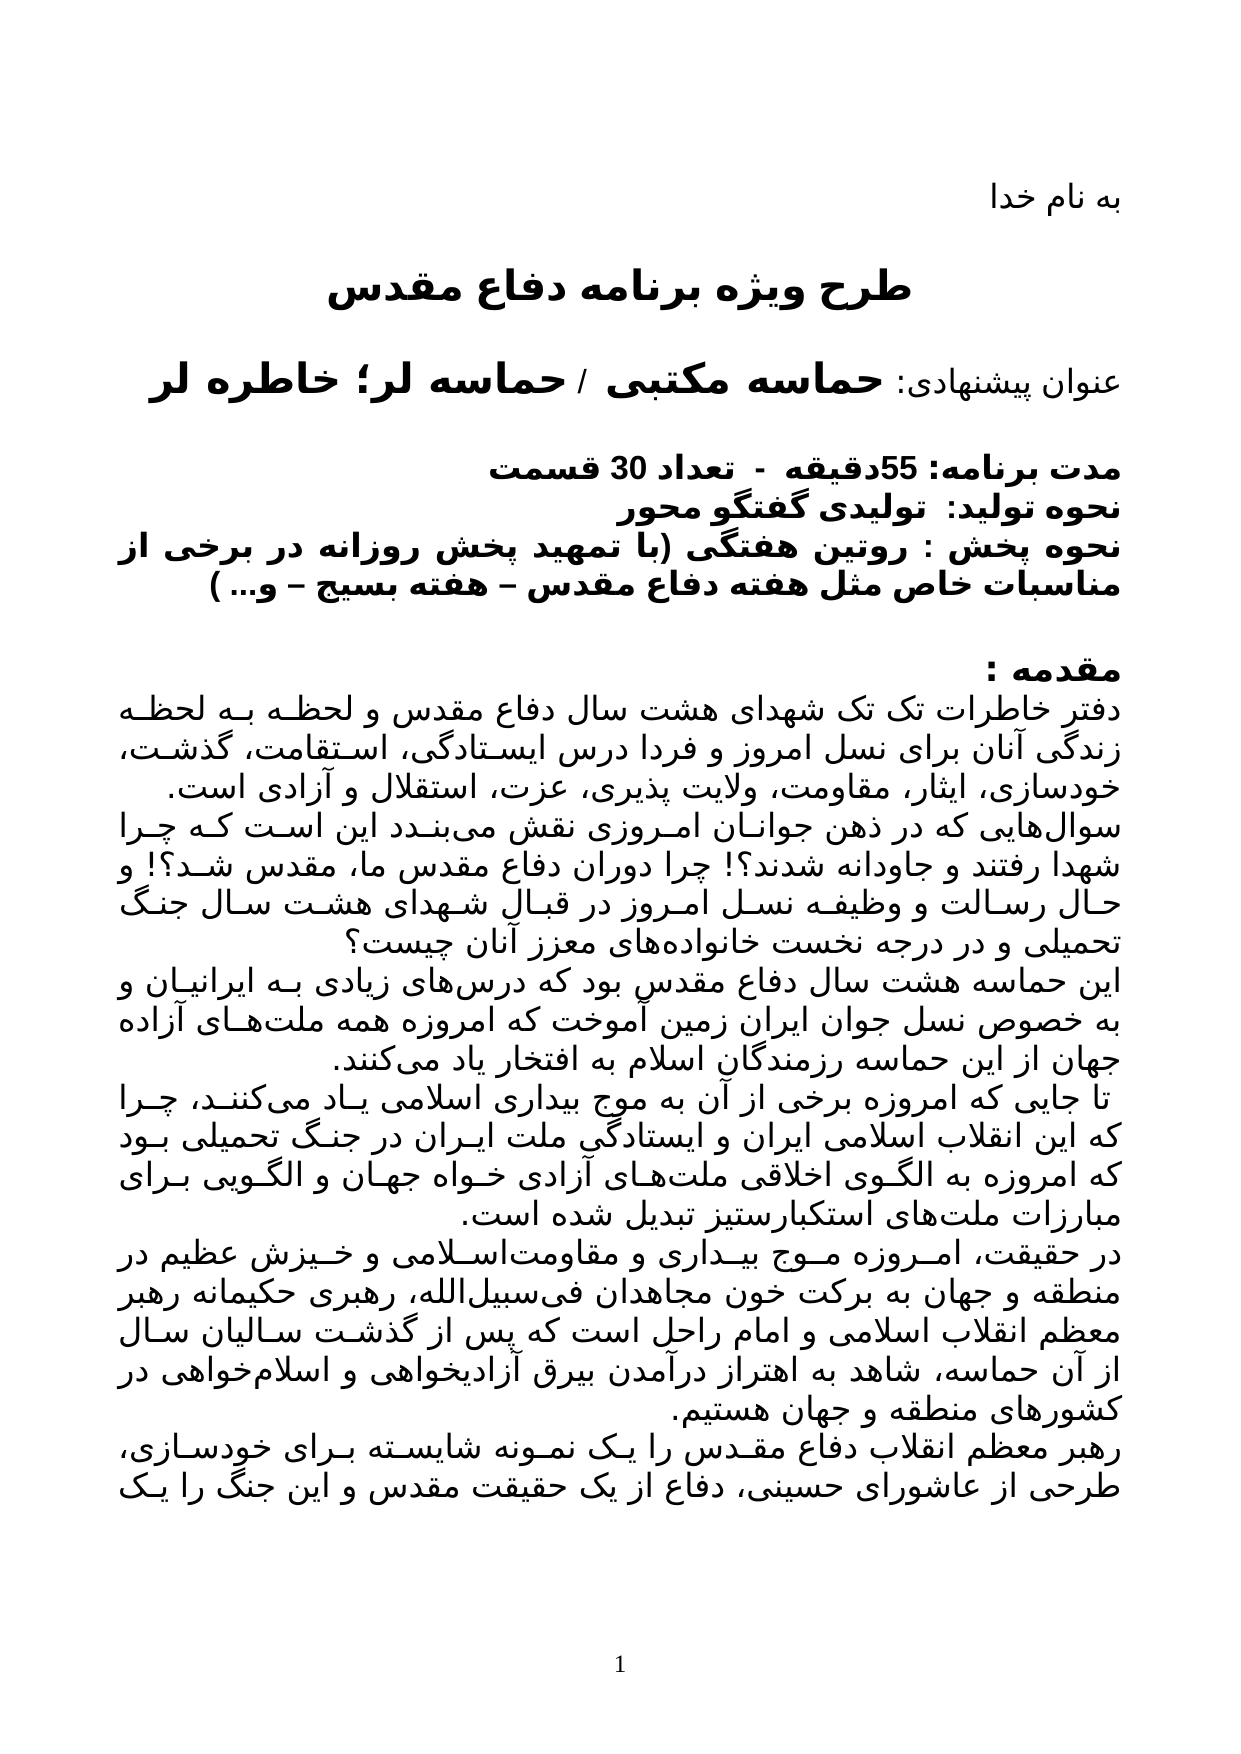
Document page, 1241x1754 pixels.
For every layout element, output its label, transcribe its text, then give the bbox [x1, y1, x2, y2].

text سوال‌هایی که در ذهن جوانان امروزی نقش می‌بندد این است که چرا شهدا رفتند و جاودانه شدند؟! چرا دوران دفاع مقدس ما، مقدس شد؟! و حال رسالت و وظیفه نسل امروز در قبال شهدای هشت سال جنگ تحمیلی و در درجه نخست خانواده‌های معزز آنان چیست؟ [118, 806, 1122, 962]
text مقدمه : [118, 648, 1122, 689]
text به نام خدا [118, 177, 1122, 216]
text دفتر خاطرات تک تک شهدای هشت سال دفاع مقدس و لحظه به لحظه زندگی آنان برای نسل امروز و فردا درس ایستادگی، استقامت، گذشت، خودسازی، ایثار، مقاومت، ولایت پذیری، عزت، استقلال و آزادی است. [118, 689, 1122, 806]
text تا جایی که امروزه برخی از آن به موج بیداری اسلامی یاد می‌کنند، چرا که این انقلاب اسلامی ایران و ایستادگی ملت ایران در جنگ تحمیلی بود که امروزه به الگوی اخلاقی ملت‌های آزادی خواه جهان و الگویی برای مبارزات ملت‌های استکبارستیز تبدیل شده است. [118, 1078, 1122, 1233]
text نحوه پخش : روتین هفتگی (با تمهید پخش روزانه در برخی از مناسبات خاص مثل هفته دفاع مقدس – هفته بسیج – و... ) [118, 526, 1122, 603]
text این حماسه هشت سال دفاع مقدس بود که درس‌های زیادی به ایرانیان و به خصوص نسل جوان ایران زمین آموخت که امروزه همه ملت‌های آزاده جهان از این حماسه رزمندگان اسلام به افتخار یاد می‌کنند. [118, 962, 1122, 1078]
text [118, 1428, 1122, 1506]
text نحوه تولید: تولیدی گفتگو محور [118, 488, 1122, 526]
text مدت برنامه: 55دقیقه - تعداد 30 قسمت [118, 448, 1122, 488]
text طرح ویژه برنامه دفاع مقدس [118, 261, 1122, 309]
text در حقیقت، امروزه موج بیداری و مقاومت‌اسلامی و خیزش عظیم در منطقه و جهان به برکت خون مجاهدان فی‌سبیل‌الله، رهبری حکیمانه رهبر معظم انقلاب اسلامی و امام راحل است که پس از گذشت سالیان سال از آن حماسه، شاهد به اهتراز درآمدن بیرق آزادیخواهی و اسلام‌خواهی در کشور‌های منطقه و جهان هستیم. [118, 1233, 1122, 1428]
text عنوان پیشنهادی: حماسه مکتبی / حماسه لر؛ خاطره‌‌‌‌‌‌‌ لر [118, 354, 1122, 403]
